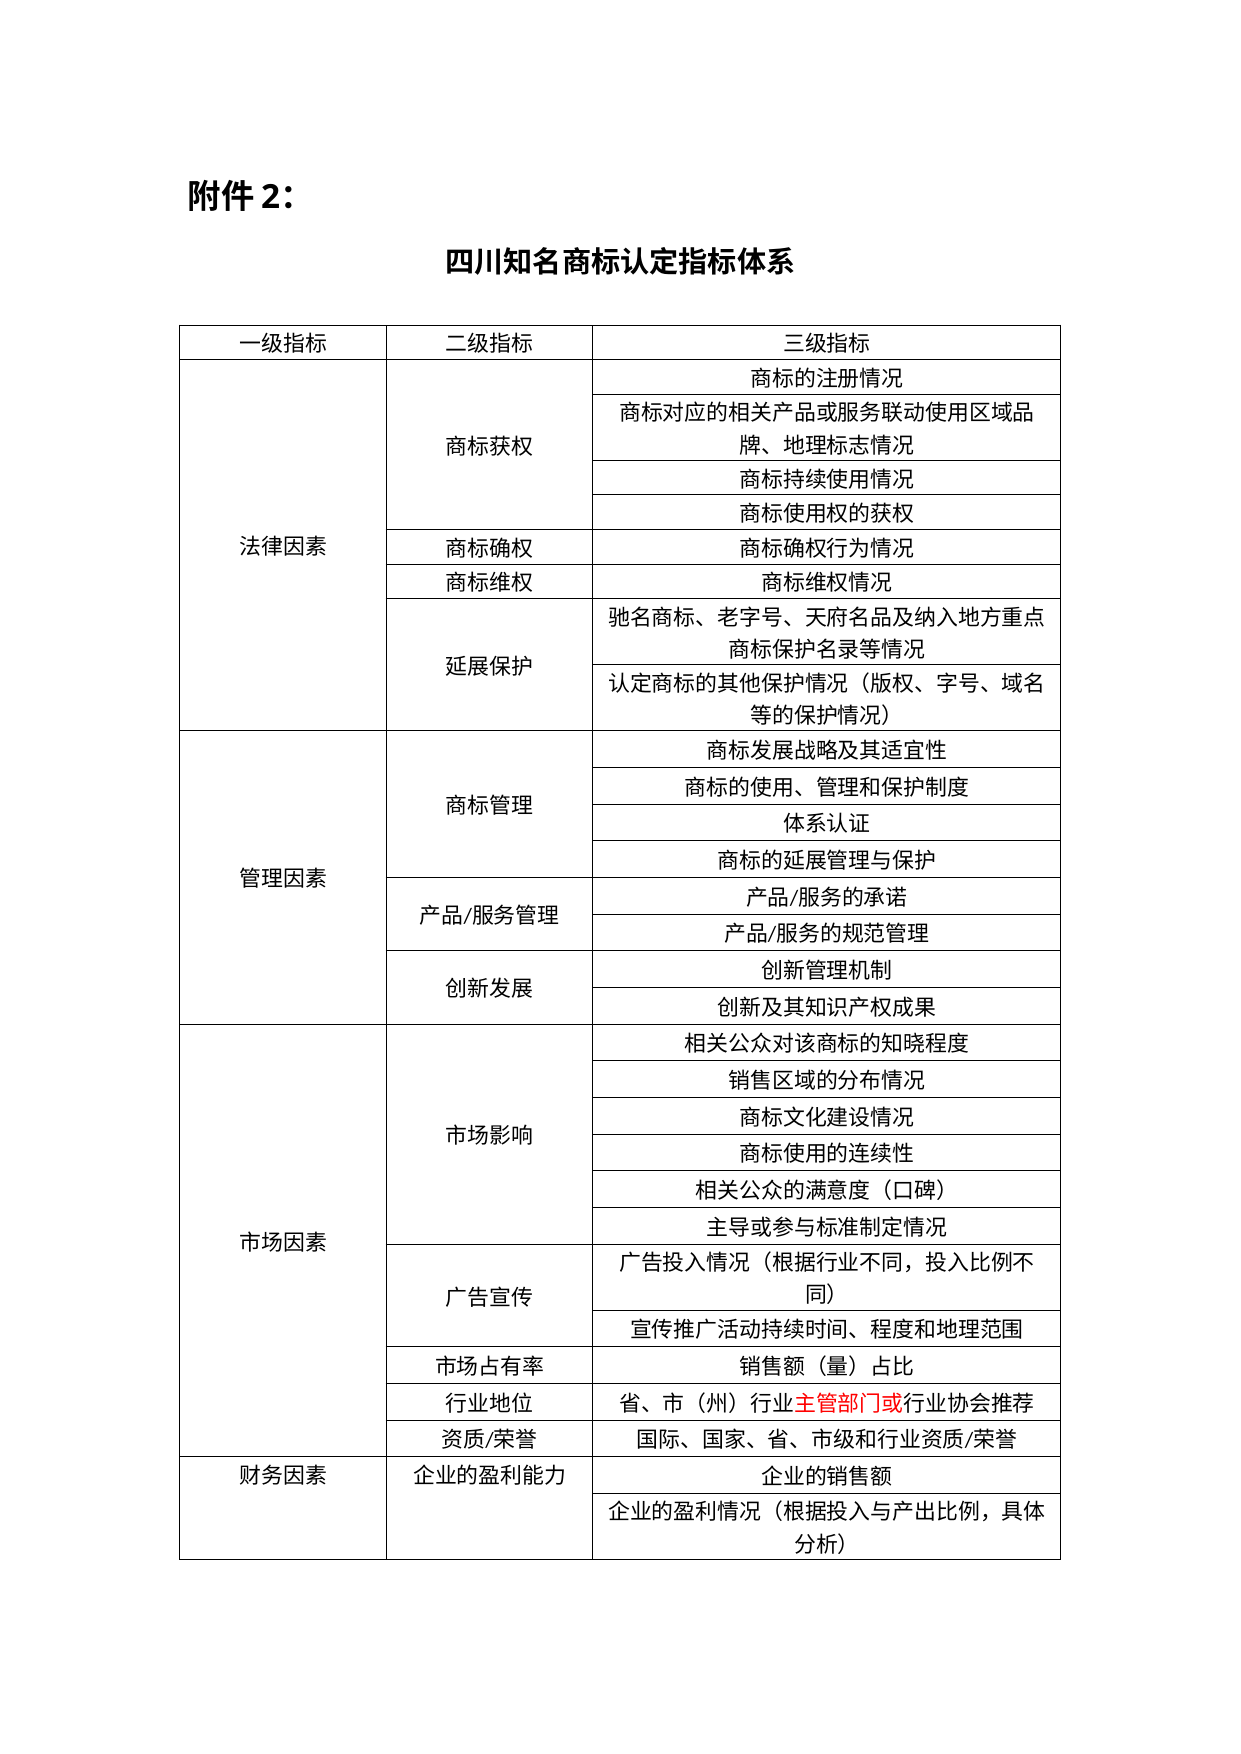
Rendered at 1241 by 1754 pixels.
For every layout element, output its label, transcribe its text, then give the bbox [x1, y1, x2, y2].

table_cell 商标持续使用情况 [593, 461, 1060, 494]
table_cell 广告宣传 [387, 1245, 592, 1346]
table_header 一级指标 [180, 326, 386, 359]
table_cell 商标获权 [387, 360, 592, 529]
table_cell 产品/服务的规范管理 [593, 915, 1060, 950]
table_cell 市场影响 [387, 1025, 592, 1243]
table_cell 财务因素 [180, 1457, 386, 1559]
table_cell 相关公众的满意度（口碑） [593, 1171, 1060, 1207]
table_cell 相关公众对该商标的知晓程度 [593, 1025, 1060, 1060]
table_cell 法律因素 [180, 360, 386, 730]
table_cell 企业的销售额 [593, 1457, 1060, 1493]
table_cell 商标维权 [387, 565, 592, 598]
table_cell 商标使用权的获权 [593, 495, 1060, 529]
table_cell 商标对应的相关产品或服务联动使用区域品牌、地理标志情况 [593, 395, 1060, 460]
table_cell 商标确权行为情况 [593, 530, 1060, 563]
table_cell 行业地位 [387, 1384, 592, 1419]
table_cell 商标的使用、管理和保护制度 [593, 768, 1060, 803]
table_cell 销售额（量）占比 [593, 1347, 1060, 1383]
table_header 二级指标 [387, 326, 592, 359]
table_cell 企业的盈利能力 [387, 1457, 592, 1559]
table_cell 商标使用的连续性 [593, 1135, 1060, 1170]
table_cell 国际、国家、省、市级和行业资质/荣誉 [593, 1421, 1060, 1456]
table_cell 商标的注册情况 [593, 360, 1060, 394]
table_cell 商标文化建设情况 [593, 1098, 1060, 1133]
table_cell 广告投入情况（根据行业不同，投入比例不同） [593, 1245, 1060, 1309]
table_cell 商标管理 [387, 731, 592, 877]
table_cell 延展保护 [387, 599, 592, 730]
text 四川知名商标认定指标体系 [187, 227, 1053, 292]
table_cell 体系认证 [593, 805, 1060, 840]
table_cell 产品/服务的承诺 [593, 878, 1060, 913]
table_cell 驰名商标、老字号、天府名品及纳入地方重点商标保护名录等情况 [593, 599, 1060, 664]
text 附件2： [187, 162, 1053, 227]
table_cell 商标的延展管理与保护 [593, 841, 1060, 877]
table_cell 创新管理机制 [593, 951, 1060, 987]
table_cell 认定商标的其他保护情况（版权、字号、域名等的保护情况） [593, 665, 1060, 730]
table_cell 销售区域的分布情况 [593, 1061, 1060, 1097]
table_cell 主导或参与标准制定情况 [593, 1208, 1060, 1243]
table_cell 管理因素 [180, 731, 386, 1023]
table_header 三级指标 [593, 326, 1060, 359]
table_cell 省、市（州）行业主管部门或行业协会推荐 [593, 1384, 1060, 1419]
table_cell 商标维权情况 [593, 565, 1060, 598]
table_cell 创新及其知识产权成果 [593, 988, 1060, 1023]
table_cell 企业的盈利情况（根据投入与产出比例，具体分析） [593, 1494, 1060, 1559]
table_cell 市场占有率 [387, 1347, 592, 1383]
table_cell 产品/服务管理 [387, 878, 592, 950]
table_cell 宣传推广活动持续时间、程度和地理范围 [593, 1311, 1060, 1346]
table_cell 商标确权 [387, 530, 592, 563]
table_cell 市场因素 [180, 1025, 386, 1456]
table_cell 商标发展战略及其适宜性 [593, 731, 1060, 767]
table_cell 资质/荣誉 [387, 1421, 592, 1456]
table_cell 创新发展 [387, 951, 592, 1023]
